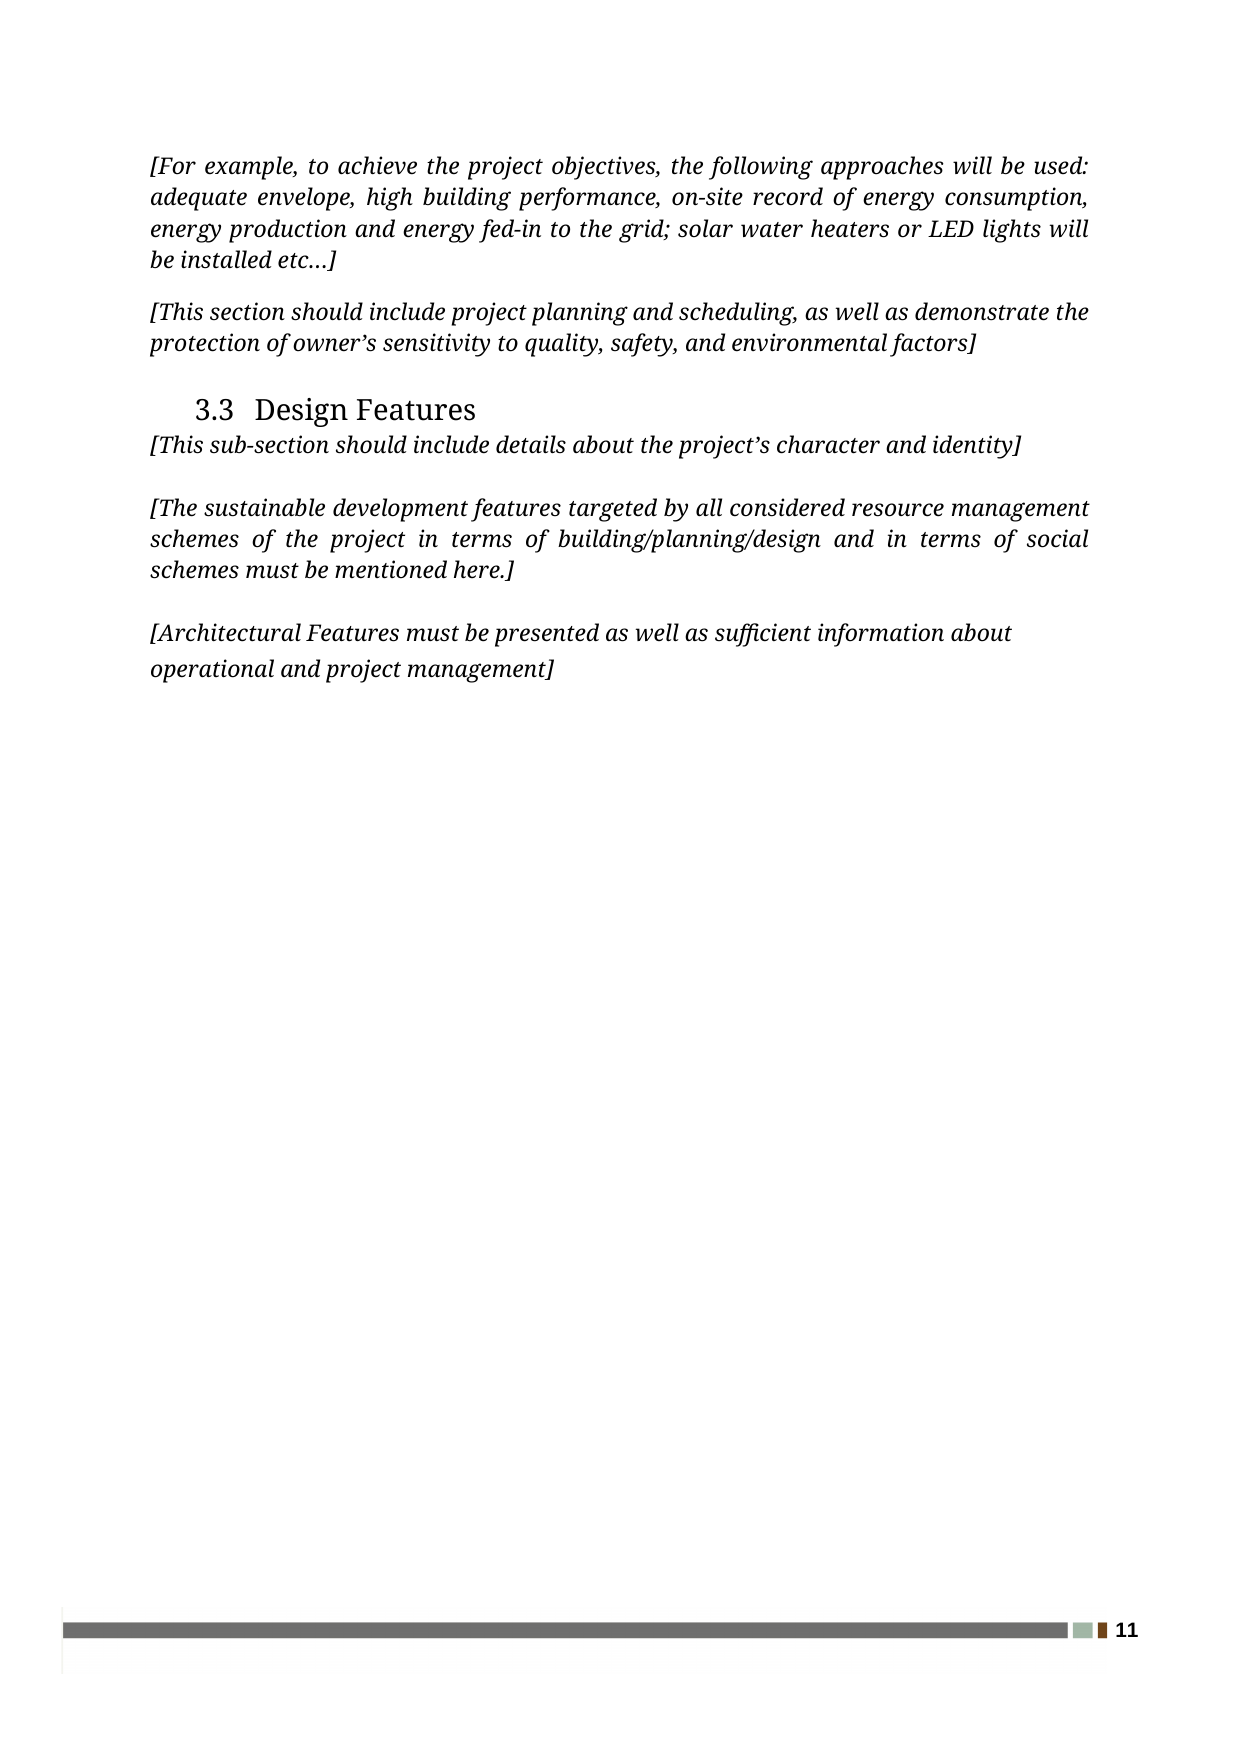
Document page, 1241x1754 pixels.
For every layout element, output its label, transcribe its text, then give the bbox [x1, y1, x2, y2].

subtitle Design Features [194, 389, 1090, 429]
picture [61, 1607, 1108, 1674]
text [This section should include project planning and scheduling, as well as demonstrate the protection of owner’s sensitivity to quality, safety, and environmental factors] [150, 296, 1090, 358]
text [Architectural Features must be presented as well as sufficient information about operational and project management] [150, 617, 1090, 684]
text [The sustainable development features targeted by all considered resource management schemes of the project in terms of building/planning/design and in terms of social schemes must be mentioned here.] [150, 492, 1090, 586]
text [For example, to achieve the project objectives, the following approaches will be used: adequate envelope, high building performance, on-site record of energy consumption, energy production and energy fed-in to the grid; solar water heaters or LED lights will be installed etc…] [150, 150, 1090, 275]
text [This sub-section should include details about the project’s character and identity] [150, 429, 1090, 461]
